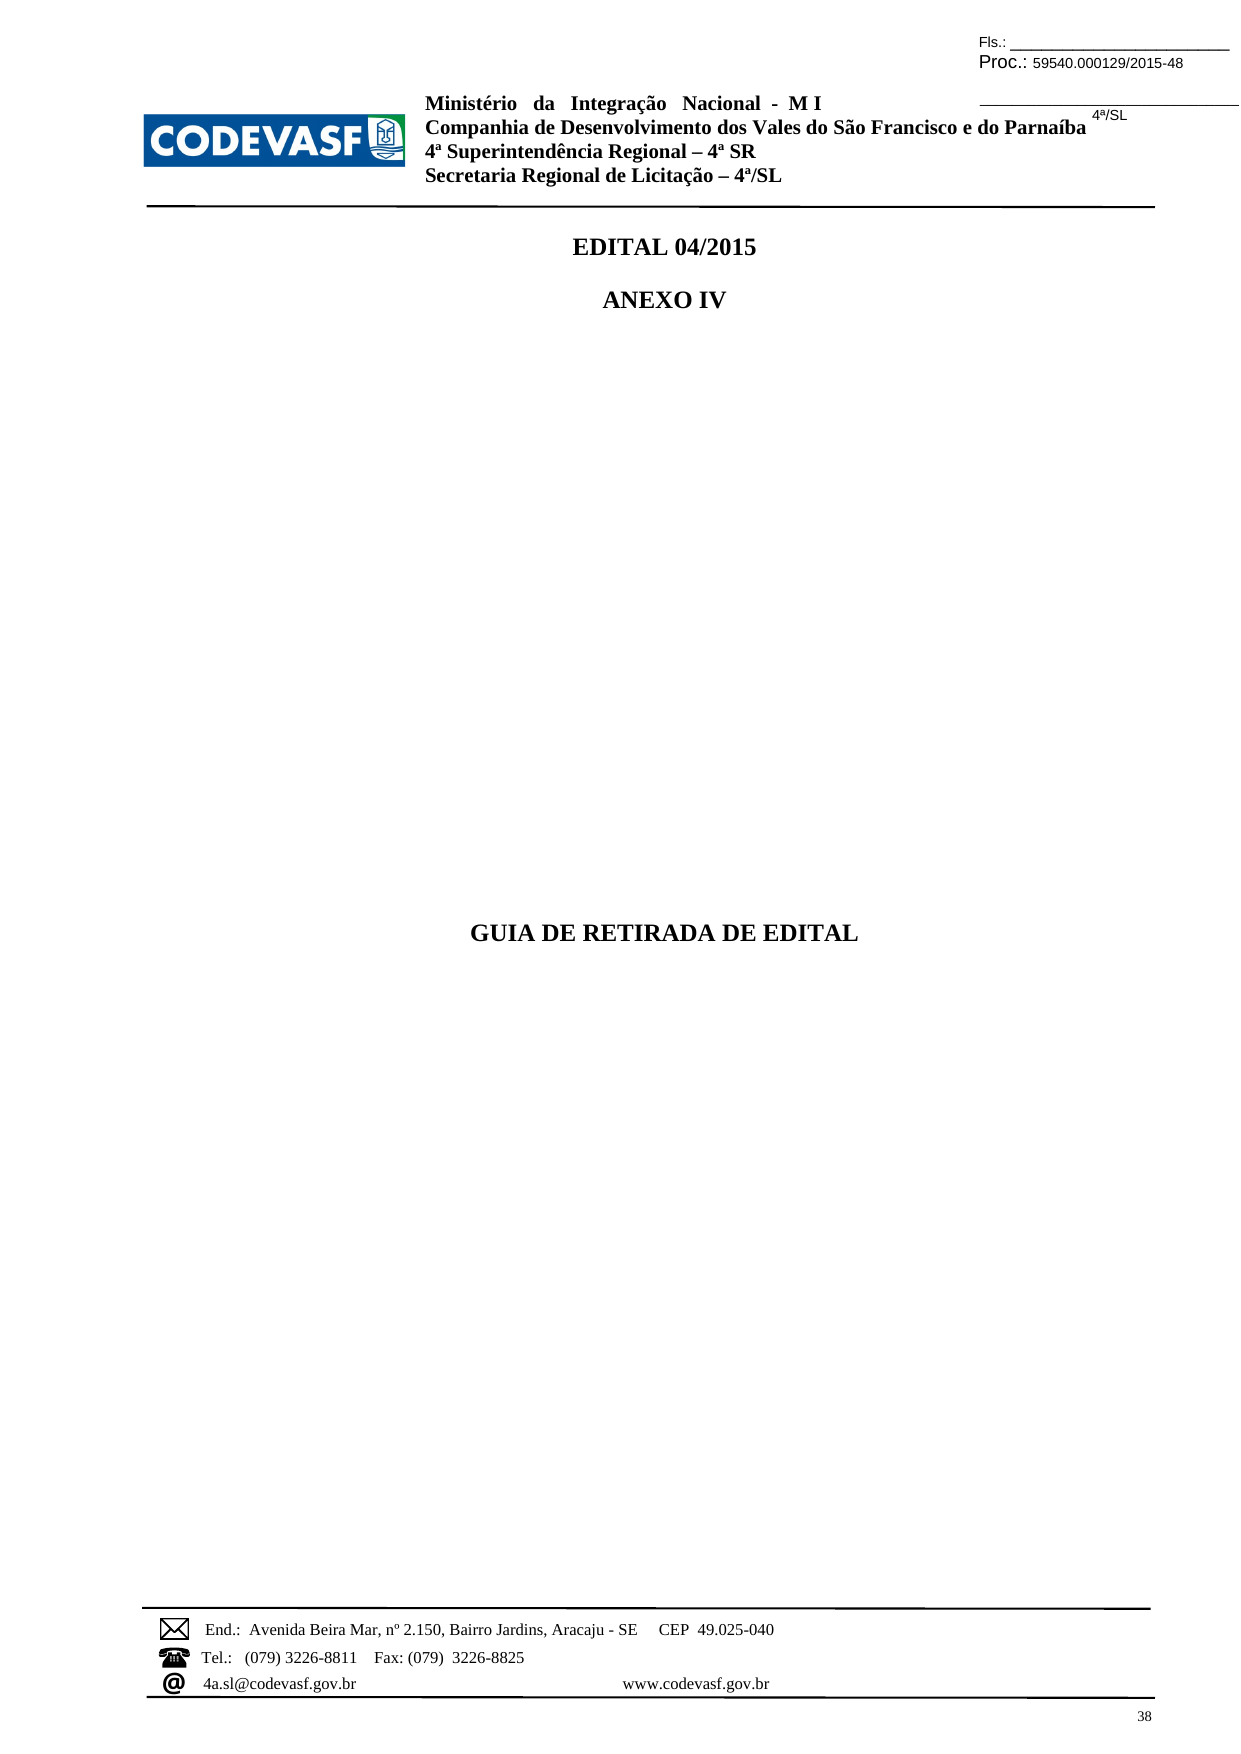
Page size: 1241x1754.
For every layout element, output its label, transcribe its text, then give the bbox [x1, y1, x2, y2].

text EDITAL 04/2015 [177, 232, 1152, 261]
picture [143, 114, 406, 167]
text GUIA DE RETIRADA DE EDITAL [177, 918, 1152, 947]
text ANEXO IV [177, 286, 1152, 314]
